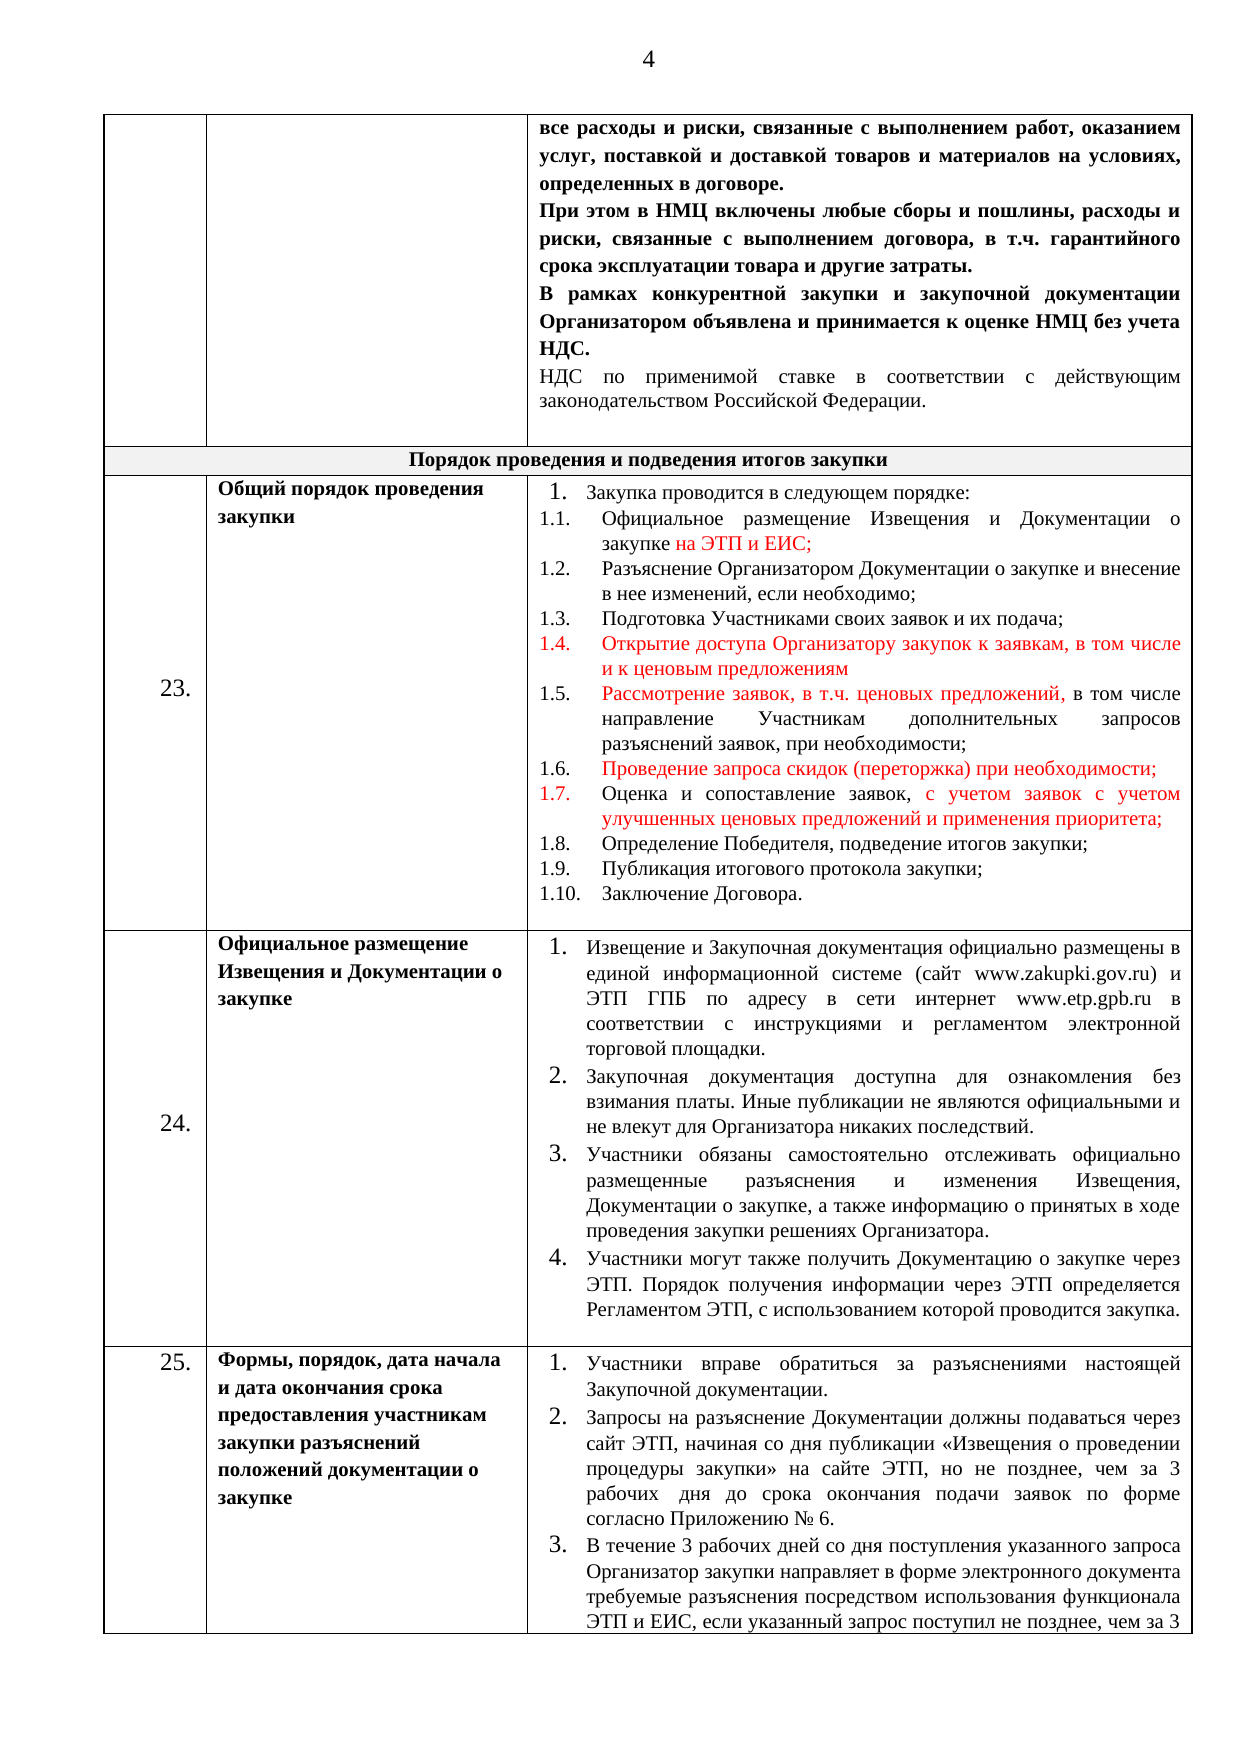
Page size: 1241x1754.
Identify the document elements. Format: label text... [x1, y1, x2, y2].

table_cell Порядок проведения и подведения итогов закупки [105, 447, 1191, 475]
table_cell [105, 115, 206, 446]
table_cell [207, 1347, 527, 1633]
table_cell Закупка проводится в следующем порядке: Официальное размещение Извещения и Документации о закупке на ЭТП и ЕИС; Разъяснение Организатором Документации о закупке и внесение в нее изменений, если необходимо; Подготовка Участниками своих заявок и их подача; Открытие доступа Организатору закупок к заявкам, в том числе и к ценовым предложениям Рассмотрение заявок, в т.ч. ценовых предложений, в том числе направление Участникам дополнительных запросов разъяснений заявок, при необходимости; Проведение запроса скидок (переторжка) при необходимости; Оценка и сопоставление заявок, с учетом заявок с учетом улучшенных ценовых предложений и применения приоритета; Определение Победителя, подведение итогов закупки; Публикация итогового протокола закупки; Заключение Договора. [528, 476, 1191, 930]
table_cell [528, 1347, 1191, 1633]
table_cell Официальное размещение Извещения и Документации о закупке [207, 931, 527, 1346]
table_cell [207, 115, 527, 446]
table_cell [105, 931, 206, 1346]
table_cell Извещение и Закупочная документация официально размещены в единой информационной системе (сайт www.zakupki.gov.ru) и ЭТП ГПБ по адресу в сети интернет www.etp.gpb.ru в соответствии с инструкциями и регламентом электронной торговой площадки. Закупочная документация доступна для ознакомления без взимания платы. Иные публикации не являются официальными и не влекут для Организатора никаких последствий. Участники обязаны самостоятельно отслеживать официально размещенные разъяснения и изменения Извещения, Документации о закупке, а также информацию о принятых в ходе проведения закупки решениях Организатора. Участники могут также получить Документацию о закупке через ЭТП. Порядок получения информации через ЭТП определяется Регламентом ЭТП, с использованием которой проводится закупка. [528, 931, 1191, 1346]
table_cell [105, 476, 206, 930]
table_cell Общий порядок проведения закупки [207, 476, 527, 930]
table_cell [105, 1347, 206, 1633]
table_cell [528, 115, 1191, 446]
